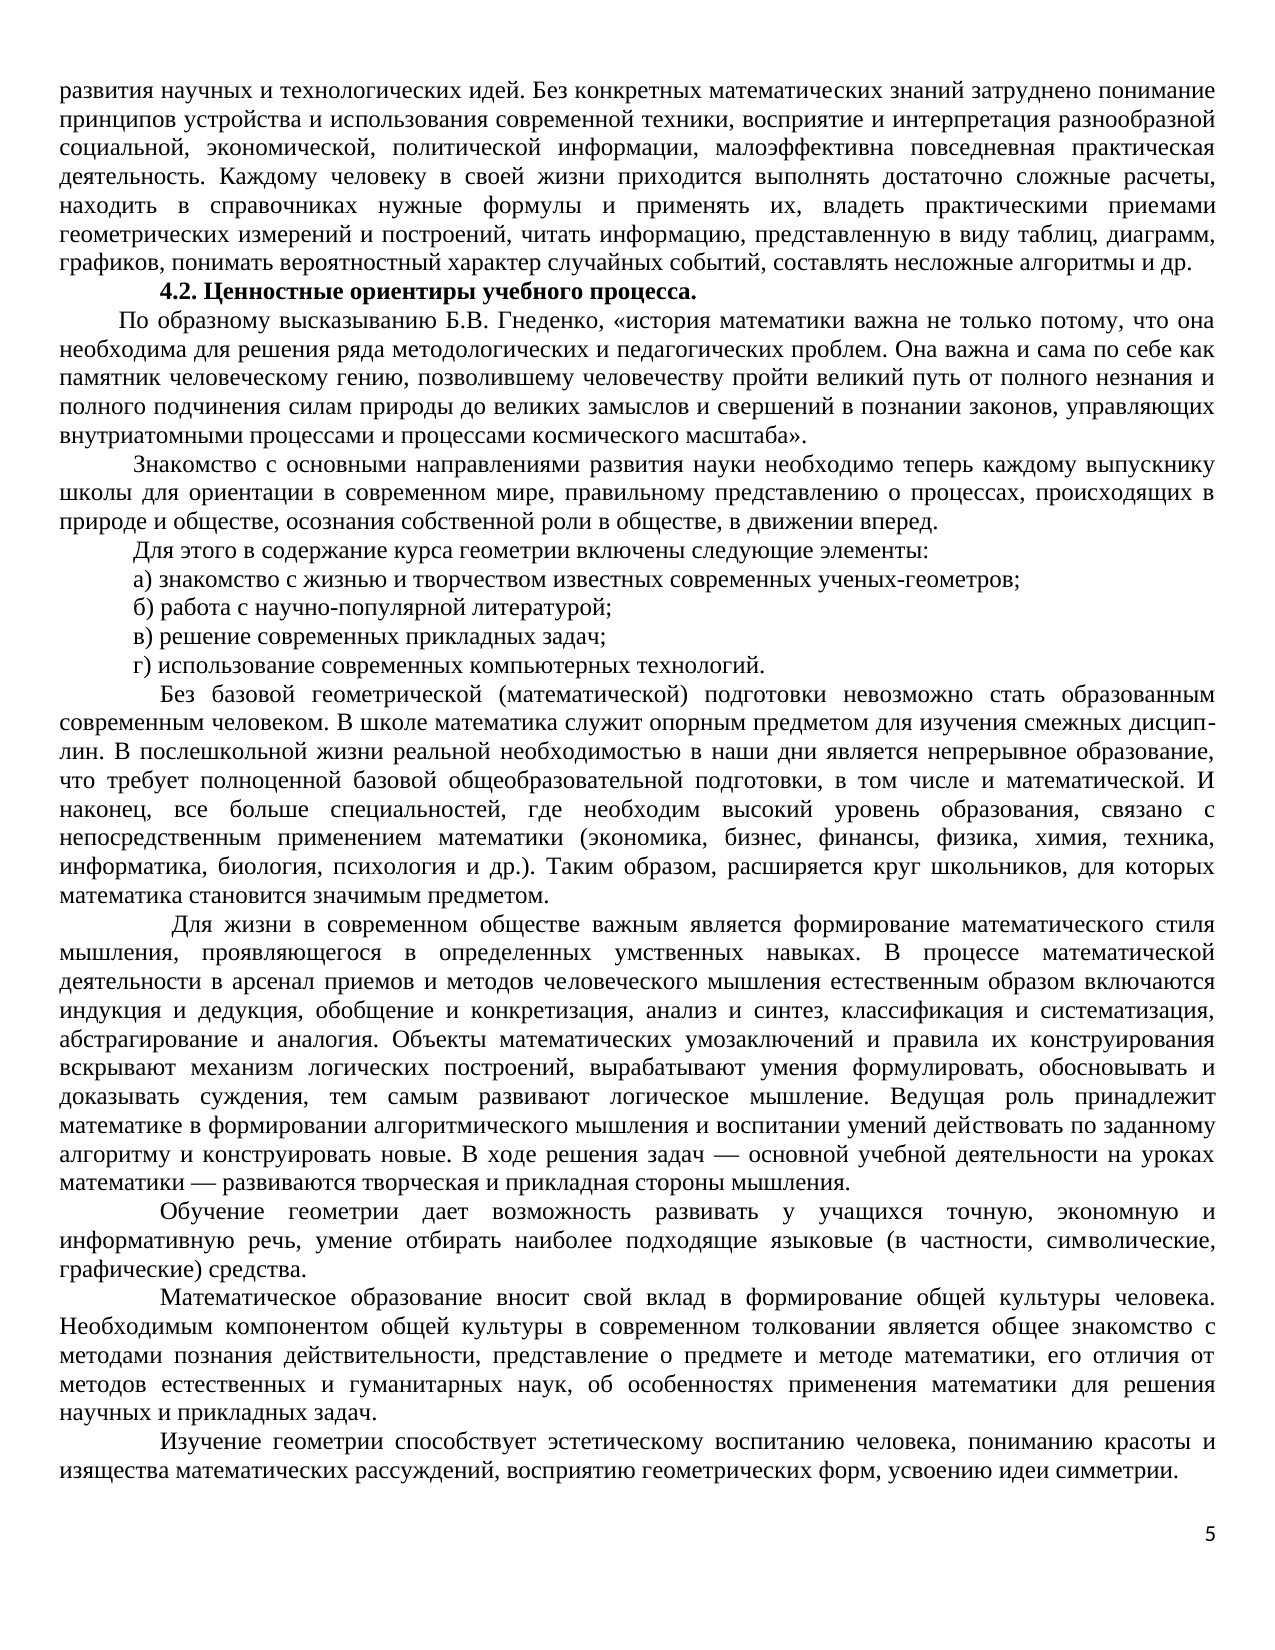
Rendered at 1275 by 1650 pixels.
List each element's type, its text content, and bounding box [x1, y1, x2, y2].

text 4.2. Ценностные ориентиры учебного процесса. [59, 276, 1216, 305]
text г) использование современных компьютерных технологий. [59, 650, 1216, 679]
text в) решение современных прикладных задач; [59, 621, 1216, 650]
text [59, 75, 1216, 276]
text Обучение геометрии дает возможность развивать у учащихся точную, экономную и информативную речь, умение отбирать наиболее подходящие языковые (в частности, символические, графические) средства. [59, 1196, 1216, 1282]
text Математическое образование вносит свой вклад в формирование общей культуры человека. Необходимым компонентом общей культуры в современном толковании является общее знакомство с методами познания действительности, представление о предмете и методе математики, его отличия от методов естественных и гуманитарных наук, об особенностях применения математики для решения научных и прикладных задач. [59, 1282, 1216, 1426]
text Для этого в содержание курса геометрии включены следующие элементы: [59, 535, 1216, 564]
text Для жизни в современном обществе важным является формирование математического стиля мышления, проявляющегося в определенных умственных навыках. В процессе математической деятельности в арсенал приемов и методов человеческого мышления естественным образом включаются индукция и дедукция, обобщение и конкретизация, анализ и синтез, классификация и систематизация, абстрагирование и аналогия. Объекты математических умозаключений и правила их конструирования вскрывают механизм логических построений, вырабатывают умения формулировать, обосновывать и доказывать суждения, тем самым развивают логическое мышление. Ведущая роль принадлежит математике в формировании алгоритмического мышления и воспитании умений действовать по заданному алгоритму и конструировать новые. В ходе решения задач — основной учебной деятельности на уроках математики — развиваются творческая и прикладная стороны мышления. [59, 909, 1216, 1196]
text Знакомство с основными направлениями развития науки необходимо теперь каждому выпускнику школы для ориентации в современном мире, правильному представлению о процессах, происходящих в природе и обществе, осознания собственной роли в обществе, в движении вперед. [59, 449, 1216, 535]
text б) работа с научно-популярной литературой; [59, 592, 1216, 621]
text а) знакомство с жизнью и творчеством известных современных ученых-геометров; [59, 564, 1216, 592]
text Без базовой геометрической (математической) подготовки невозможно стать образованным современным человеком. В школе математика служит опорным предметом для изучения смежных дисциплин. В послешкольной жизни реальной необходимостью в наши дни является непрерывное образование, что требует полноценной базовой общеобразовательной подготовки, в том числе и математической. И наконец, все больше специальностей, где необходим высокий уровень образования, связано с непосредственным применением математики (экономика, бизнес, финансы, физика, химия, техника, информатика, биология, психология и др.). Таким образом, расширяется круг школьников, для которых математика становится значимым предметом. [59, 679, 1216, 909]
text Изучение геометрии способствует эстетическому воспитанию человека, пониманию красоты и изящества математических рассуждений, восприятию геометрических форм, усвоению идеи симметрии. [59, 1426, 1216, 1484]
text По образному высказыванию Б.В. Гнеденко, «история математики важна не только потому, что она необходима для решения ряда методологических и педагогических проблем. Она важна и сама по себе как памятник человеческому гению, позволившему человечеству пройти великий путь от полного незнания и полного подчинения силам природы до великих замыслов и свершений в познании законов, управляющих внутриатомными процессами и процессами космического масштаба». [59, 305, 1216, 449]
